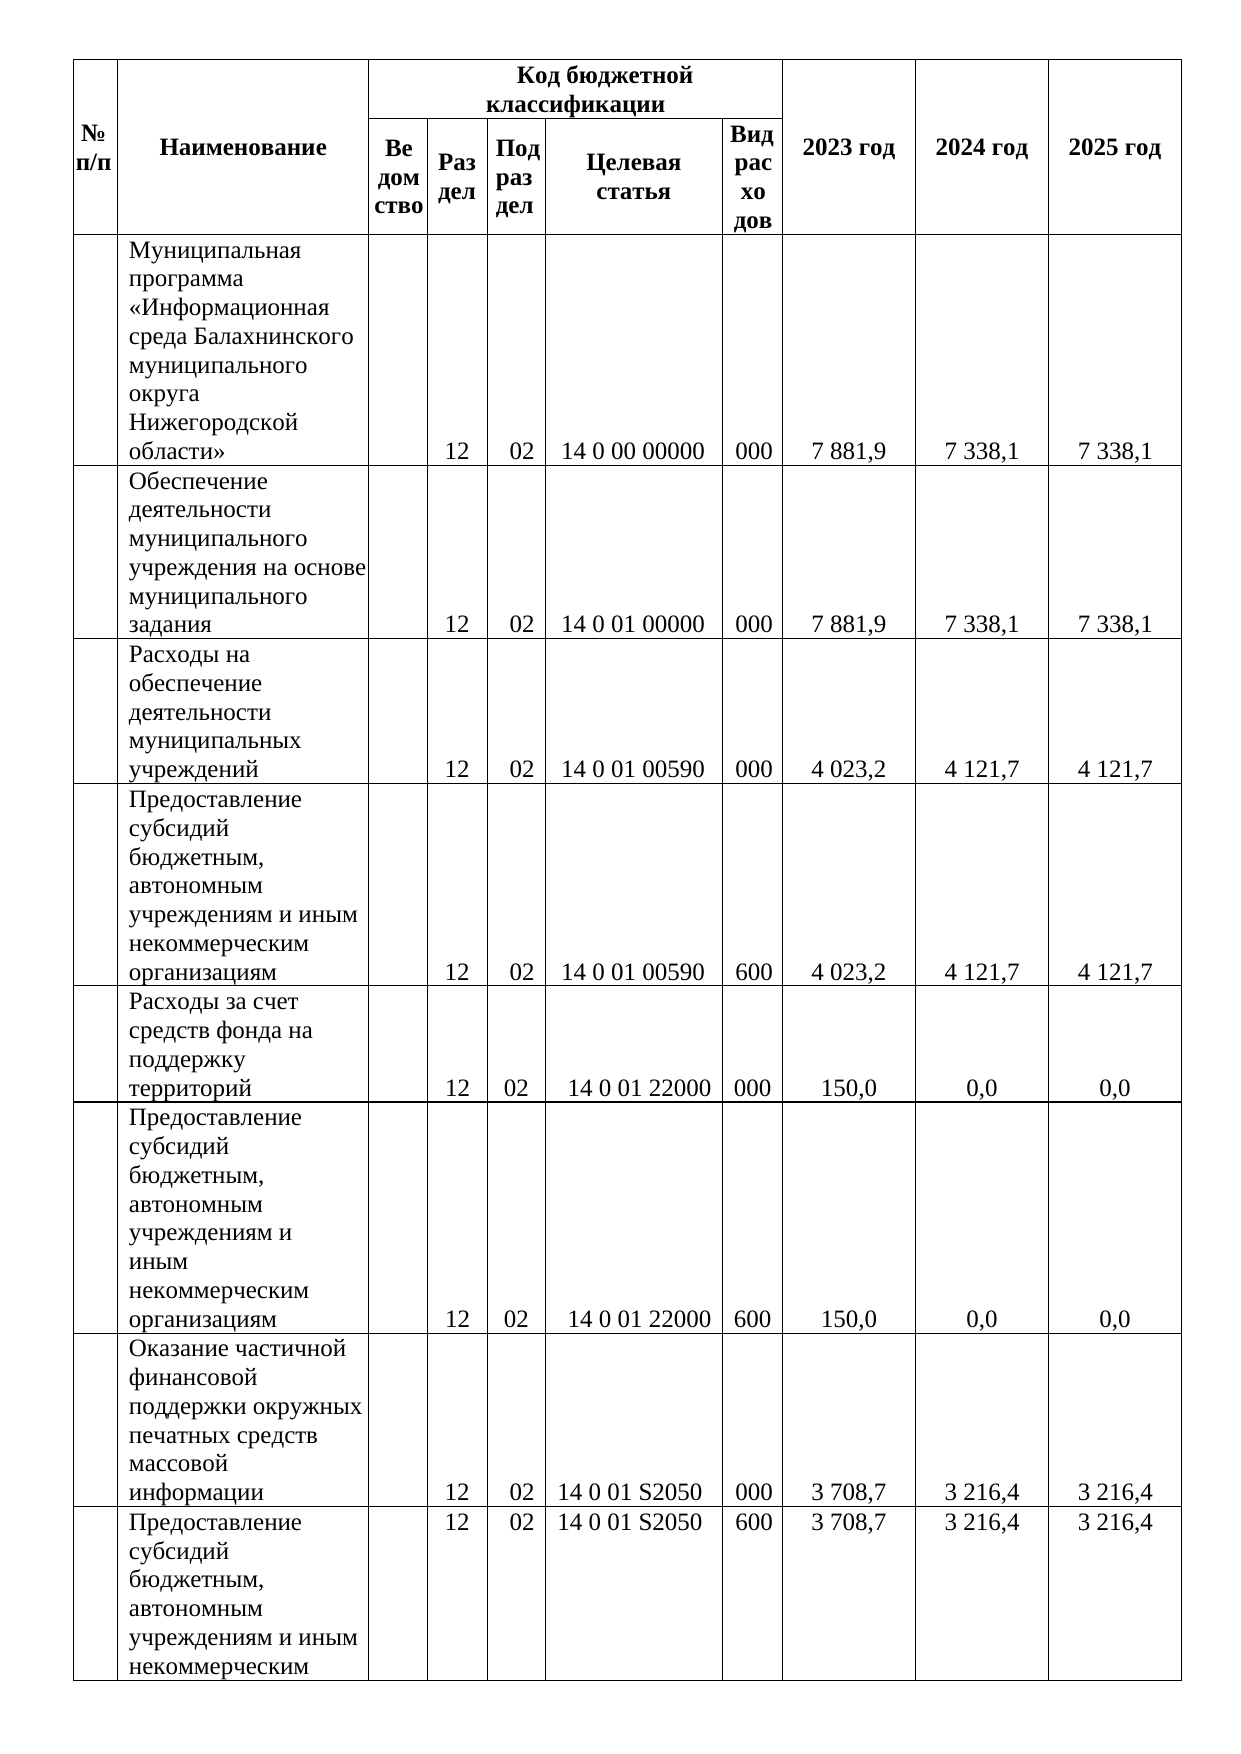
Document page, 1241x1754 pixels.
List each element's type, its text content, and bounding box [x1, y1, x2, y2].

table_header 2025 год [1049, 60, 1181, 234]
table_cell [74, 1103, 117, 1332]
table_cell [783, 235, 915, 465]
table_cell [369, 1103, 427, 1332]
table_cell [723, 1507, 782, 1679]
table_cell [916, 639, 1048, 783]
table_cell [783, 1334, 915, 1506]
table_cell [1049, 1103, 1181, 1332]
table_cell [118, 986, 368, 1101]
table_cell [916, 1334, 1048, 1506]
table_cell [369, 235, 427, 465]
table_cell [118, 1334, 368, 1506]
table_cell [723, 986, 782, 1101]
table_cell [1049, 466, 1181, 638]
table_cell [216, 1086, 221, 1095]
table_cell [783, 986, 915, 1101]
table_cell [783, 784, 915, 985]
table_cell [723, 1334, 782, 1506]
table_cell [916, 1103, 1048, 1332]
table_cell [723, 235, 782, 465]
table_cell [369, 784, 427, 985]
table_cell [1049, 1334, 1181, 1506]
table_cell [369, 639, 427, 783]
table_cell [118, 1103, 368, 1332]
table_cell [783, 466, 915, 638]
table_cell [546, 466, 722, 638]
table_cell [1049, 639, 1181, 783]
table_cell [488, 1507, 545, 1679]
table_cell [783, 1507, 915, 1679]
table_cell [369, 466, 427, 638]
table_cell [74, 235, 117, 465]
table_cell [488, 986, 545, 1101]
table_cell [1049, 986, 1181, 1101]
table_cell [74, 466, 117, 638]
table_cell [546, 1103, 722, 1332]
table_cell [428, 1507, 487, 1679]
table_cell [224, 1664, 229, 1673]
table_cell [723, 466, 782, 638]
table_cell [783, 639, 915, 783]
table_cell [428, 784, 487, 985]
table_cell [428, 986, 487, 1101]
table_cell Ве дом ство [369, 119, 427, 234]
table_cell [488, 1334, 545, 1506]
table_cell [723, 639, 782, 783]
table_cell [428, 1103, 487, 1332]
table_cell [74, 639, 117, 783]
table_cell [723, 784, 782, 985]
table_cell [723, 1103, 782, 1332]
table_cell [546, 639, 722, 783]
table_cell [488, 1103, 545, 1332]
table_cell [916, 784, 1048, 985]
table_header Наименование [118, 60, 368, 234]
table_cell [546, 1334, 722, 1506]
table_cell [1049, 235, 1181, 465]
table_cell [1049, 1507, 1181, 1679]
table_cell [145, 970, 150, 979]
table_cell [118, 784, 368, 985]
table_cell Раз дел [428, 119, 487, 234]
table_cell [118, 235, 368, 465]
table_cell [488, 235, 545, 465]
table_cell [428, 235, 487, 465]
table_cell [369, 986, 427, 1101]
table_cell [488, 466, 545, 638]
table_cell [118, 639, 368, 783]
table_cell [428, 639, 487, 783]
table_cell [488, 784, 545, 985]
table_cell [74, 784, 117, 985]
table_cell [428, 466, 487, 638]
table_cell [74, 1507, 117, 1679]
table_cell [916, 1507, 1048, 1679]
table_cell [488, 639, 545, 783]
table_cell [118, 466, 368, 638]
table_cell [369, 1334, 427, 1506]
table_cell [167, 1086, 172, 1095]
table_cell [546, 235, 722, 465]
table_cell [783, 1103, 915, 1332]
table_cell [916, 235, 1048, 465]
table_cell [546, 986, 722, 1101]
table_cell Под раз дел [488, 119, 545, 234]
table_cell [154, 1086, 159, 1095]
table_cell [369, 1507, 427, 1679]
table_cell Вид рас хо дов [723, 119, 782, 234]
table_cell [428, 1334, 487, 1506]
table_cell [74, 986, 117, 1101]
table_cell Целевая статья [546, 119, 722, 234]
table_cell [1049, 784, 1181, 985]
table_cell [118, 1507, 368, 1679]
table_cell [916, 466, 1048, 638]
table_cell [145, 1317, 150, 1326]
table_header 2023 год [783, 60, 915, 234]
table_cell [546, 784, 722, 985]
table_header № п/п [74, 60, 117, 234]
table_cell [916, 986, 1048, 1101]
table_header Код бюджетной классификации [369, 60, 782, 118]
table_header 2024 год [916, 60, 1048, 234]
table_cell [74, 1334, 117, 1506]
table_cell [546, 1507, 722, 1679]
